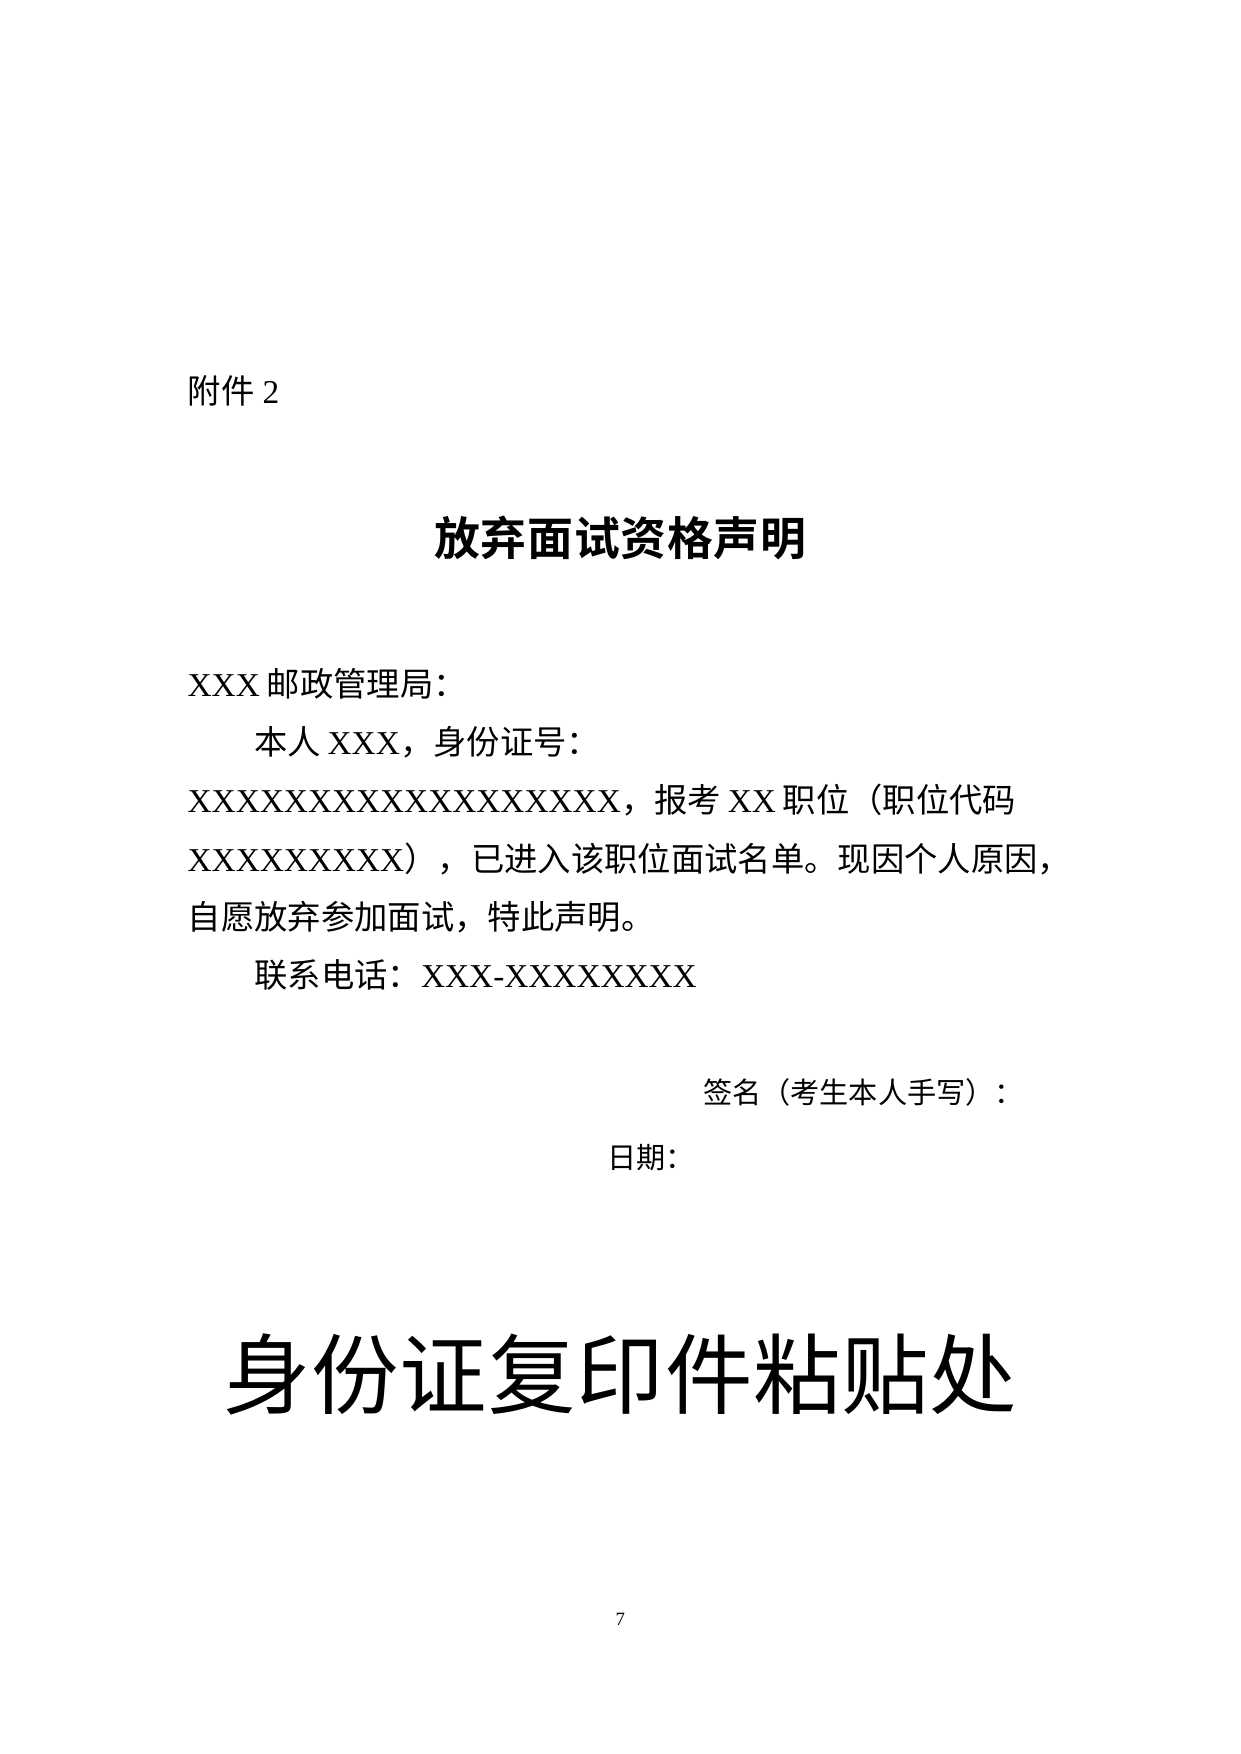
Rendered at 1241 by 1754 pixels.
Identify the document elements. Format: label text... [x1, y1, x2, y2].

text 放弃面试资格声明 [187, 487, 1053, 584]
text 日期： [187, 1123, 1053, 1188]
text XXX邮政管理局： [187, 649, 1053, 708]
text 签名（考生本人手写）： [187, 1058, 1023, 1123]
text 附件2 [187, 357, 1053, 422]
text 身份证复印件粘贴处 [187, 1304, 1053, 1434]
text 本人XXX，身份证号：XXXXXXXXXXXXXXXXXX，报考XX职位（职位代码XXXXXXXXX），已进入该职位面试名单。现因个人原因，自愿放弃参加面试，特此声明。 [187, 708, 1053, 941]
text 联系电话：XXX-XXXXXXXX [187, 941, 1053, 999]
